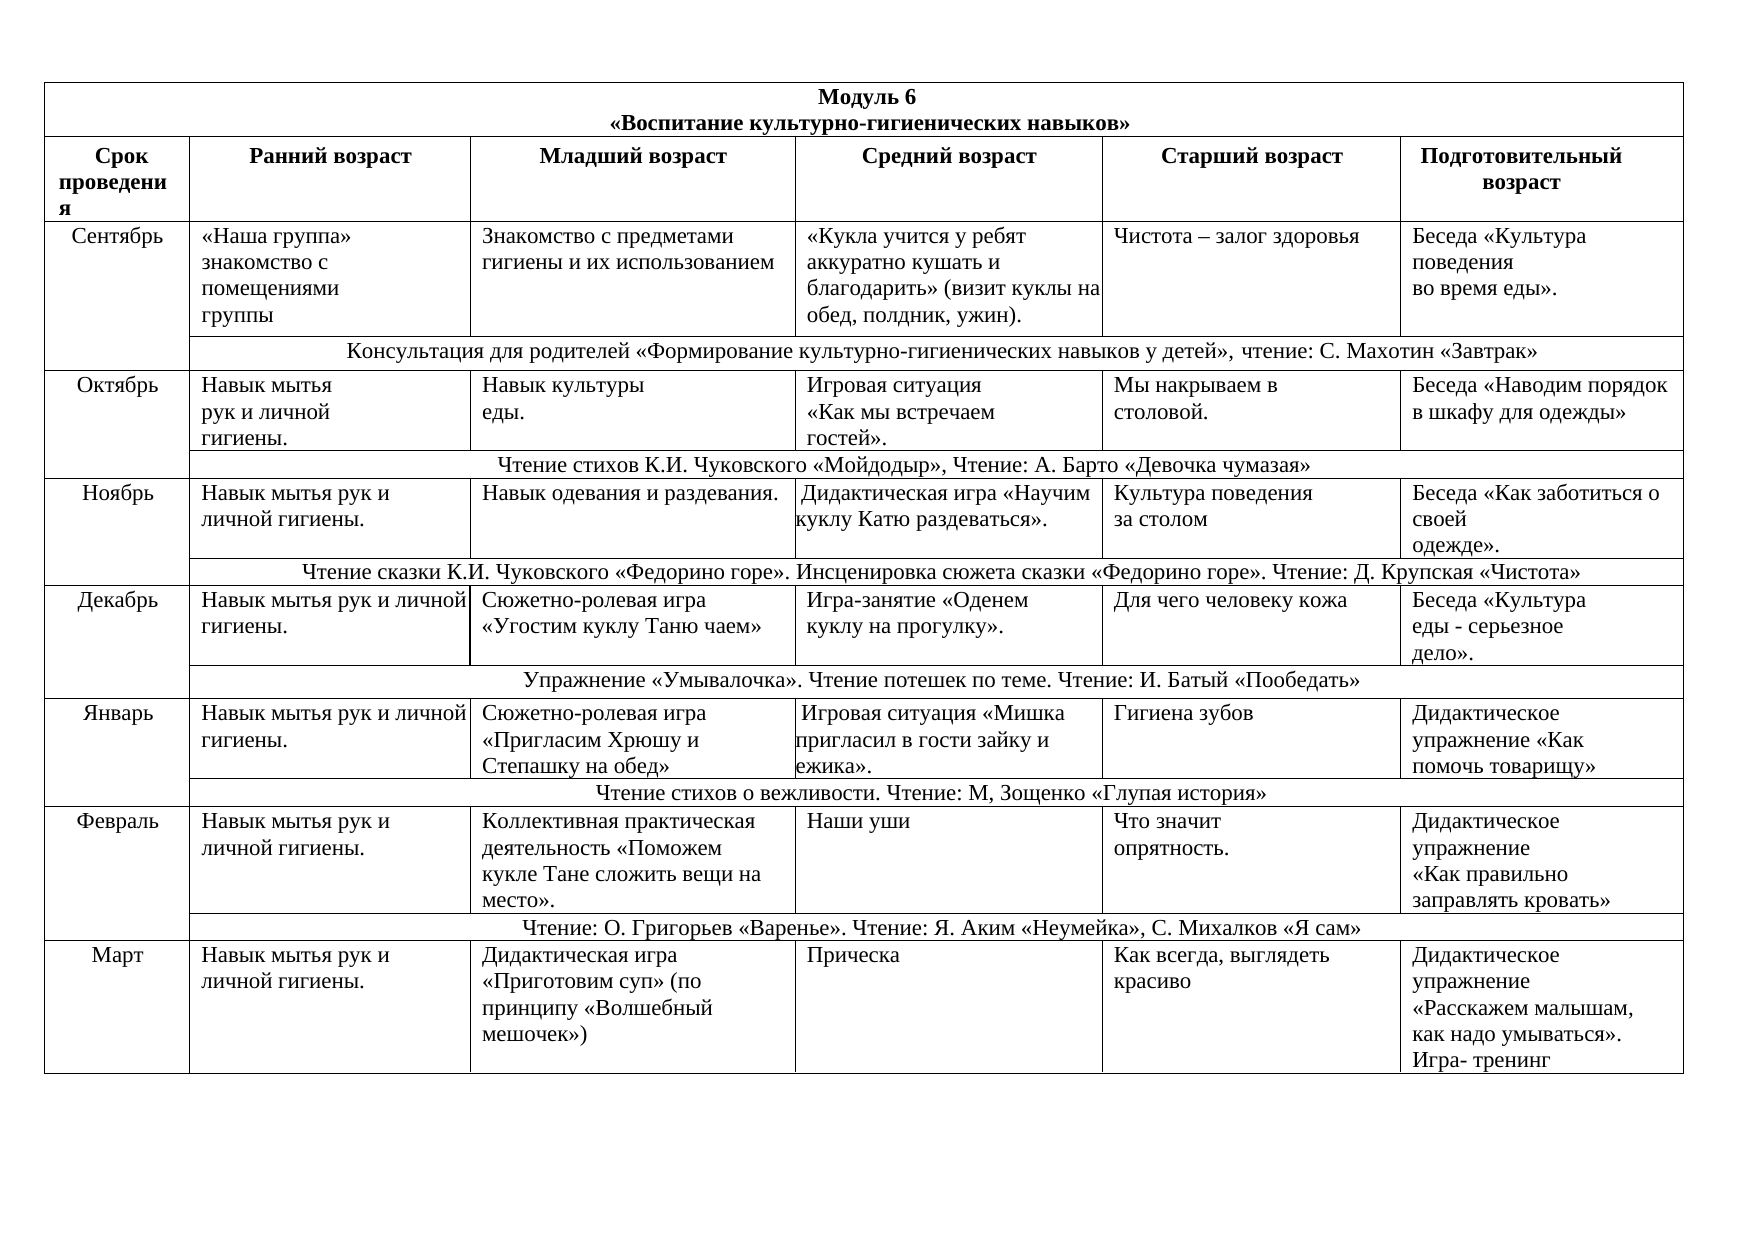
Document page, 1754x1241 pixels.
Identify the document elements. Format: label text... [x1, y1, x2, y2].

table_cell Ранний возраст [190, 137, 470, 221]
table_cell Дидактическое упражнение «Как помочь товарищу» [1401, 699, 1683, 778]
table_cell Срок проведения [45, 137, 189, 221]
table_cell Март [45, 941, 189, 1073]
table_cell Старший возраст [1103, 137, 1400, 221]
table_cell Средний возраст [796, 137, 1102, 221]
table_header Модуль 6 «Воспитание культурно-гигиенических навыков» [45, 83, 1683, 136]
table_cell «Кукла учится у ребят аккуратно кушать и благодарить» (визит куклы на обед, полдник, ужин). [796, 222, 1102, 336]
table_cell Ноябрь [45, 479, 189, 585]
table_cell Что значит опрятность. [1103, 807, 1400, 913]
table_cell Подготовительный возраст [1401, 137, 1683, 221]
table_cell Упражнение «Умывалочка». Чтение потешек по теме. Чтение: И. Батый «Пообедать» [190, 666, 1683, 698]
table_cell Чтение стихов К.И. Чуковского «Мойдодыр», Чтение: А. Барто «Девочка чумазая» [190, 451, 1683, 478]
table_cell Сентябрь [45, 222, 189, 370]
table_cell Февраль [45, 807, 189, 940]
table_cell Игра-занятие «Оденем куклу на прогулку». [796, 586, 1102, 665]
table_cell Культура поведения за столом [1103, 479, 1400, 558]
table_cell Чистота – залог здоровья [1103, 222, 1400, 336]
table_cell Коллективная практическая деятельность «Поможем кукле Тане сложить вещи на место». [471, 807, 795, 913]
table_cell Чтение: О. Григорьев «Варенье». Чтение: Я. Аким «Неумейка», С. Михалков «Я сам» [190, 914, 1683, 940]
table_cell Навык мытья рук и личной гигиены. [190, 371, 470, 450]
table_cell Для чего человеку кожа [1103, 586, 1400, 665]
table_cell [1102, 941, 1401, 1073]
table_cell Навык мытья рук и личной гигиены. [190, 479, 470, 558]
table_cell Октябрь [45, 371, 189, 478]
table_cell Консультация для родителей «Формирование культурно-гигиенических навыков у детей», чтение: С. Махотин «Завтрак» [190, 337, 1683, 370]
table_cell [1401, 941, 1683, 1073]
table_cell Прическа [795, 941, 1102, 1073]
table_cell Дидактическое упражнение «Как правильно заправлять кровать» [1401, 807, 1683, 913]
table_cell Навык культуры еды. [471, 371, 795, 450]
table_cell Игровая ситуация «Как мы встречаем гостей». [796, 371, 1102, 450]
table_cell Беседа «Культура поведения во время еды». [1401, 222, 1683, 336]
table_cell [190, 941, 470, 1073]
table_cell Младший возраст [471, 137, 795, 221]
table_cell Беседа «Культура еды - серьезное дело». [1401, 586, 1683, 665]
table_cell Декабрь [45, 586, 189, 698]
table_cell Игровая ситуация «Мишка пригласил в гости зайку и ежика». [796, 699, 1102, 778]
table_cell Навык одевания и раздевания. [471, 479, 795, 558]
table_cell Навык мытья рук и личной гигиены. [190, 586, 469, 665]
table_cell Беседа «Наводим порядок в шкафу для одежды» [1401, 371, 1683, 450]
table_cell Сюжетно-ролевая игра «Пригласим Хрюшу и Степашку на обед» [471, 699, 795, 778]
table_cell Наши уши [796, 807, 1102, 913]
table_cell Беседа «Как заботиться о своей одежде». [1401, 479, 1683, 558]
table_cell Мы накрываем в столовой. [1103, 371, 1400, 450]
table_cell Сюжетно-ролевая игра «Угостим куклу Таню чаем» [471, 586, 795, 665]
table_cell Знакомство с предметами гигиены и их использованием [471, 222, 795, 336]
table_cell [470, 941, 795, 1073]
table_cell Навык мытья рук и личной гигиены. [190, 699, 470, 778]
table_cell Дидактическая игра «Научим куклу Катю раздеваться». [796, 479, 1102, 558]
table_cell Чтение стихов о вежливости. Чтение: М, Зощенко «Глупая история» [190, 779, 1683, 806]
table_cell Навык мытья рук и личной гигиены. [190, 807, 470, 913]
table_cell Январь [45, 699, 189, 806]
table_cell «Наша группа» знакомство с помещениями группы [190, 222, 470, 336]
table_cell Чтение сказки К.И. Чуковского «Федорино горе». Инсценировка сюжета сказки «Федорино горе». Чтение: Д. Крупская «Чистота» [190, 559, 1683, 585]
table_cell Гигиена зубов [1103, 699, 1400, 778]
